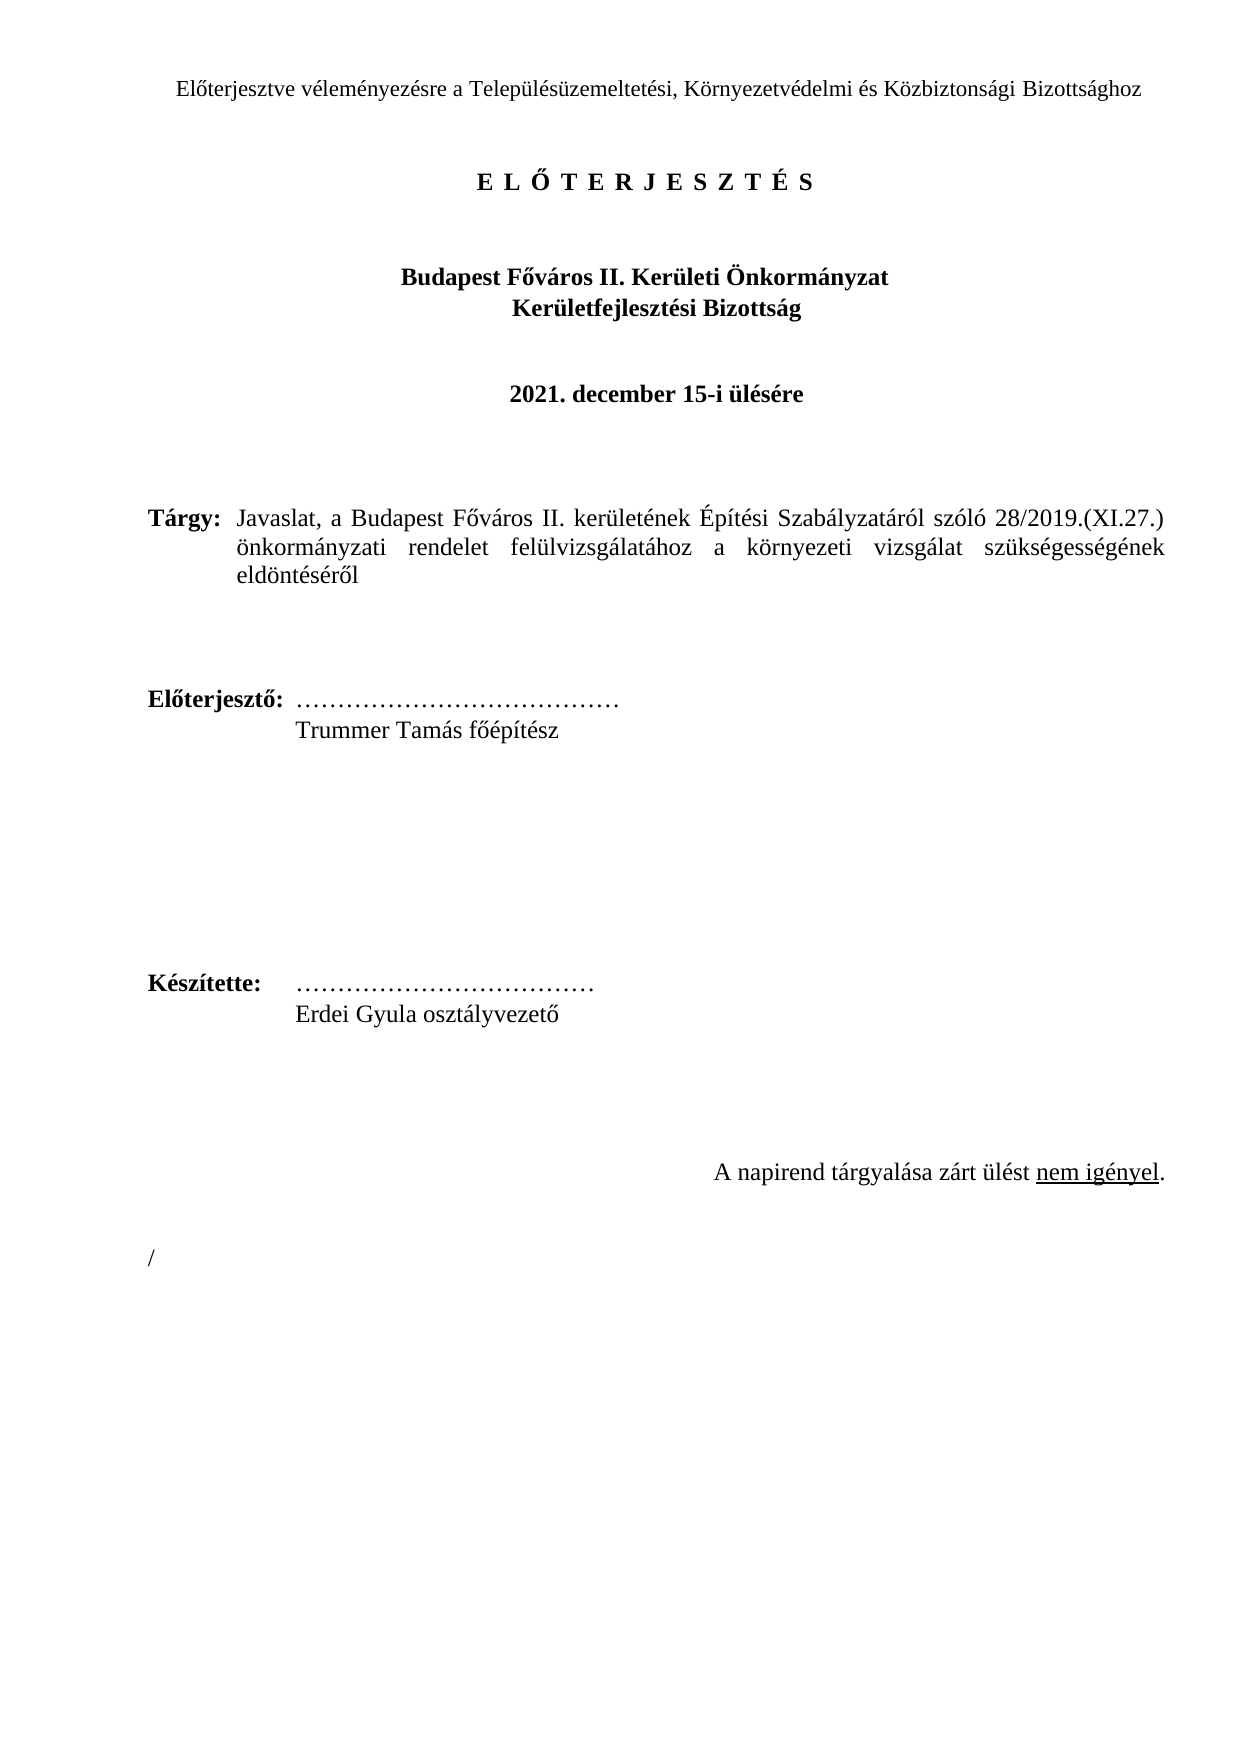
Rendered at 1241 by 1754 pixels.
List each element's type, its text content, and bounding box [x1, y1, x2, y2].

text Trummer Tamás főépítész [148, 716, 1142, 744]
text Kerületfejlesztési Bizottság [148, 293, 1165, 322]
text Erdei Gyula osztályvezető [148, 999, 1142, 1028]
title Tárgy: Javaslat, a Budapest Főváros II. kerületének Építési Szabályzatáról szóló 28/2019.(XI.27.) önkormányzati rendelet felülvizsgálatához a környezeti vizsgálat szükségességének eldöntéséről [148, 503, 1165, 589]
text Előterjesztve véleményezésre a Településüzemeltetési, Környezetvédelmi és Közbiztonsági Bizottsághoz [148, 75, 1142, 101]
text A napirend tárgyalása zárt ülést nem igényel. [148, 1157, 1165, 1186]
text Készítette: ……………………………… [148, 968, 1142, 997]
text 2021. december 15-i ülésére [148, 379, 1165, 408]
text ELŐTERJESZTÉS [148, 167, 1142, 196]
subtitle Budapest Főváros II. Kerületi Önkormányzat [148, 262, 1142, 291]
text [148, 1243, 1142, 1271]
text Előterjesztő: ………………………………… [148, 684, 1142, 713]
